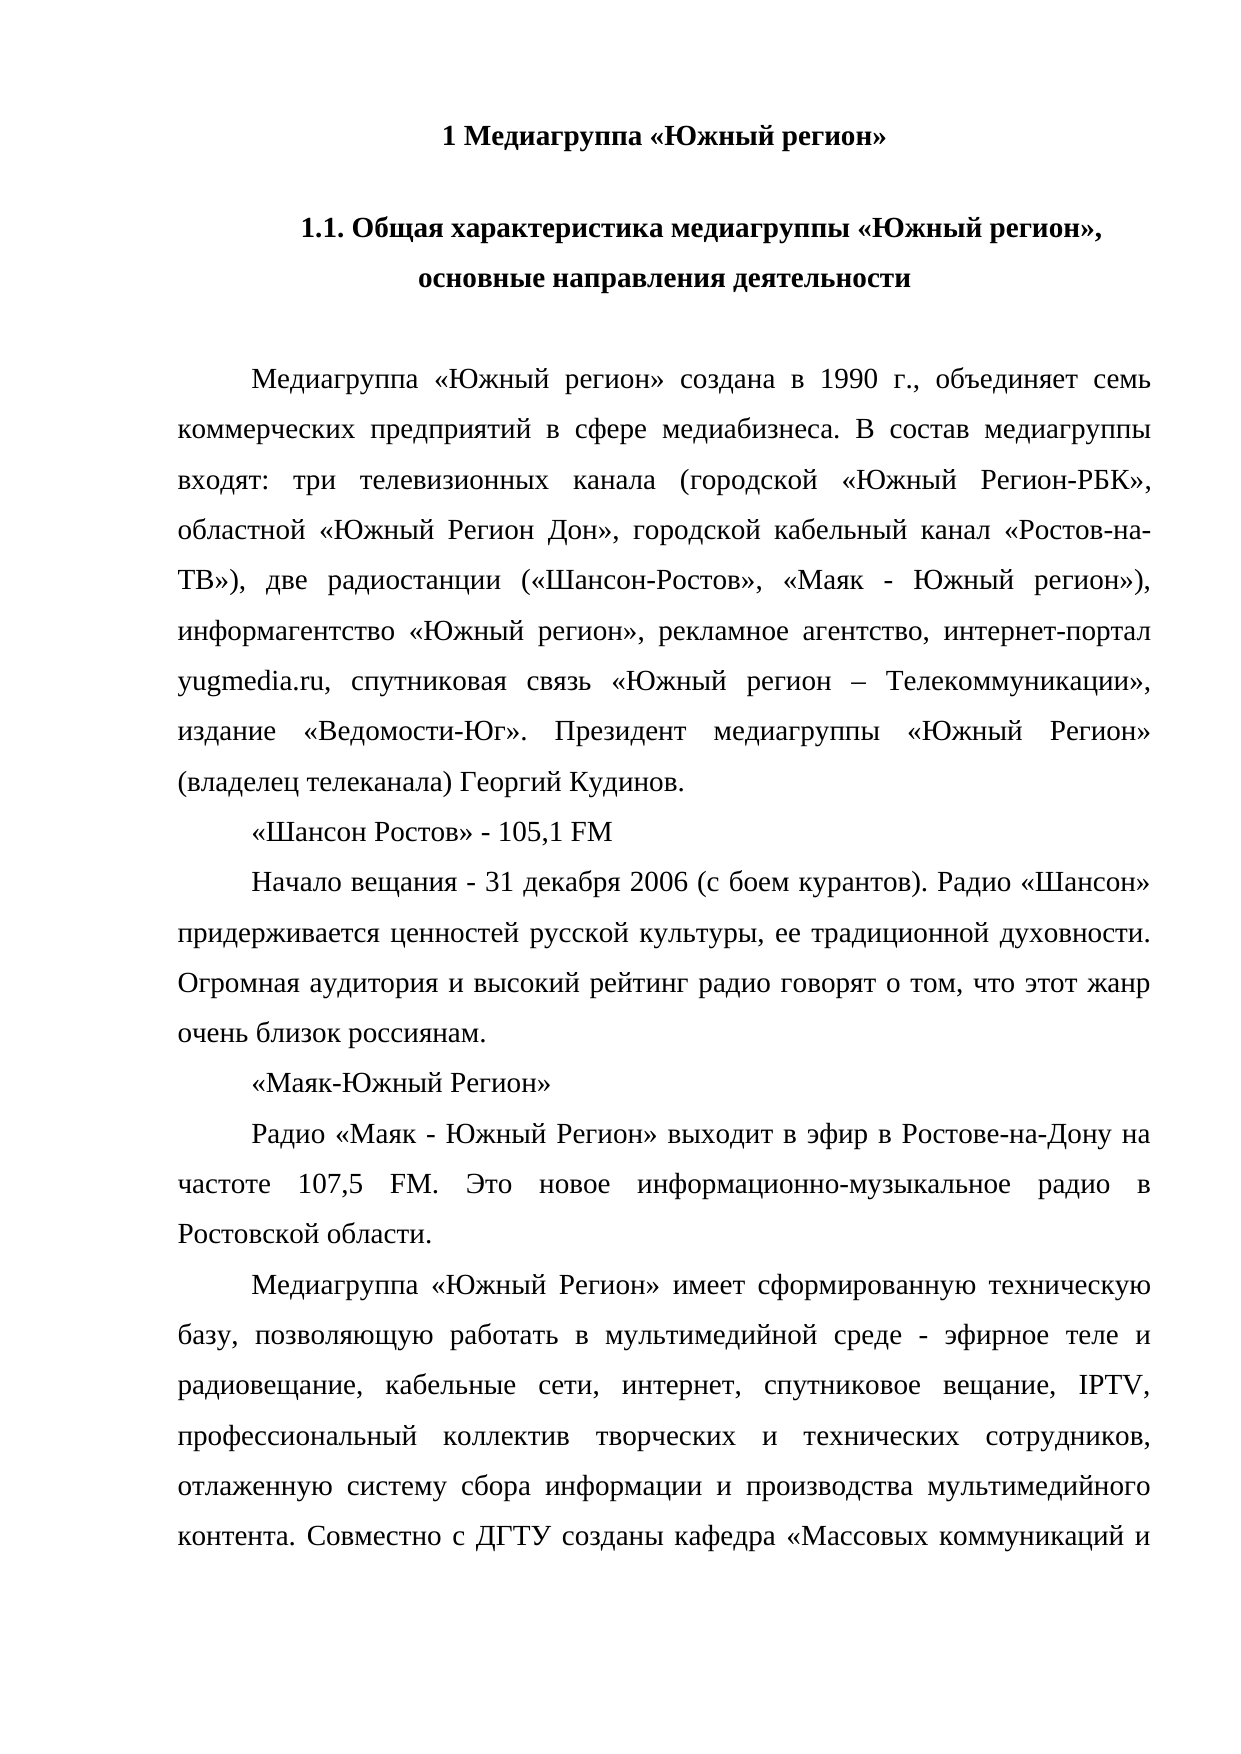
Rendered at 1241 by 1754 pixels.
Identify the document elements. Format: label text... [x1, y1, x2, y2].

text «Маяк-Южный Регион» [177, 1066, 1152, 1099]
text Начало вещания - 31 декабря 2006 (с боем курантов). Радио «Шансон» придерживается ценностей русской культуры, ее традиционной духовности. Огромная аудитория и высокий рейтинг радио говорят о том, что этот жанр очень близок россиянам. [177, 864, 1152, 1049]
text Медиагруппа «Южный регион» создана в 1990 г., объединяет семь коммерческих предприятий в сфере медиабизнеса. В состав медиагруппы входят: три телевизионных канала (городской «Южный Регион-РБК», областной «Южный Регион Дон», городской кабельный канал «Ростов-на-ТВ»), две радиостанции («Шансон-Ростов», «Маяк - Южный регион»), информагентство «Южный регион», рекламное агентство, интернет-портал yugmedia.ru, спутниковая связь «Южный регион – Телекоммуникации», издание «Ведомости-Юг». Президент медиагруппы «Южный Регион» (владелец телеканала) Георгий Кудинов. [177, 361, 1152, 797]
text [177, 1267, 1152, 1552]
text 1.1. Общая характеристика медиагруппы «Южный регион», основные направления деятельности [177, 210, 1152, 294]
text Радио «Маяк - Южный Регион» выходит в эфир в Ростове-на-Дону на частоте 107,5 FM. Это новое информационно-музыкальное радио в Ростовской области. [177, 1116, 1152, 1250]
text 1 Медиагруппа «Южный регион» [177, 118, 1152, 152]
text «Шансон Ростов» - 105,1 FM [177, 814, 1152, 848]
